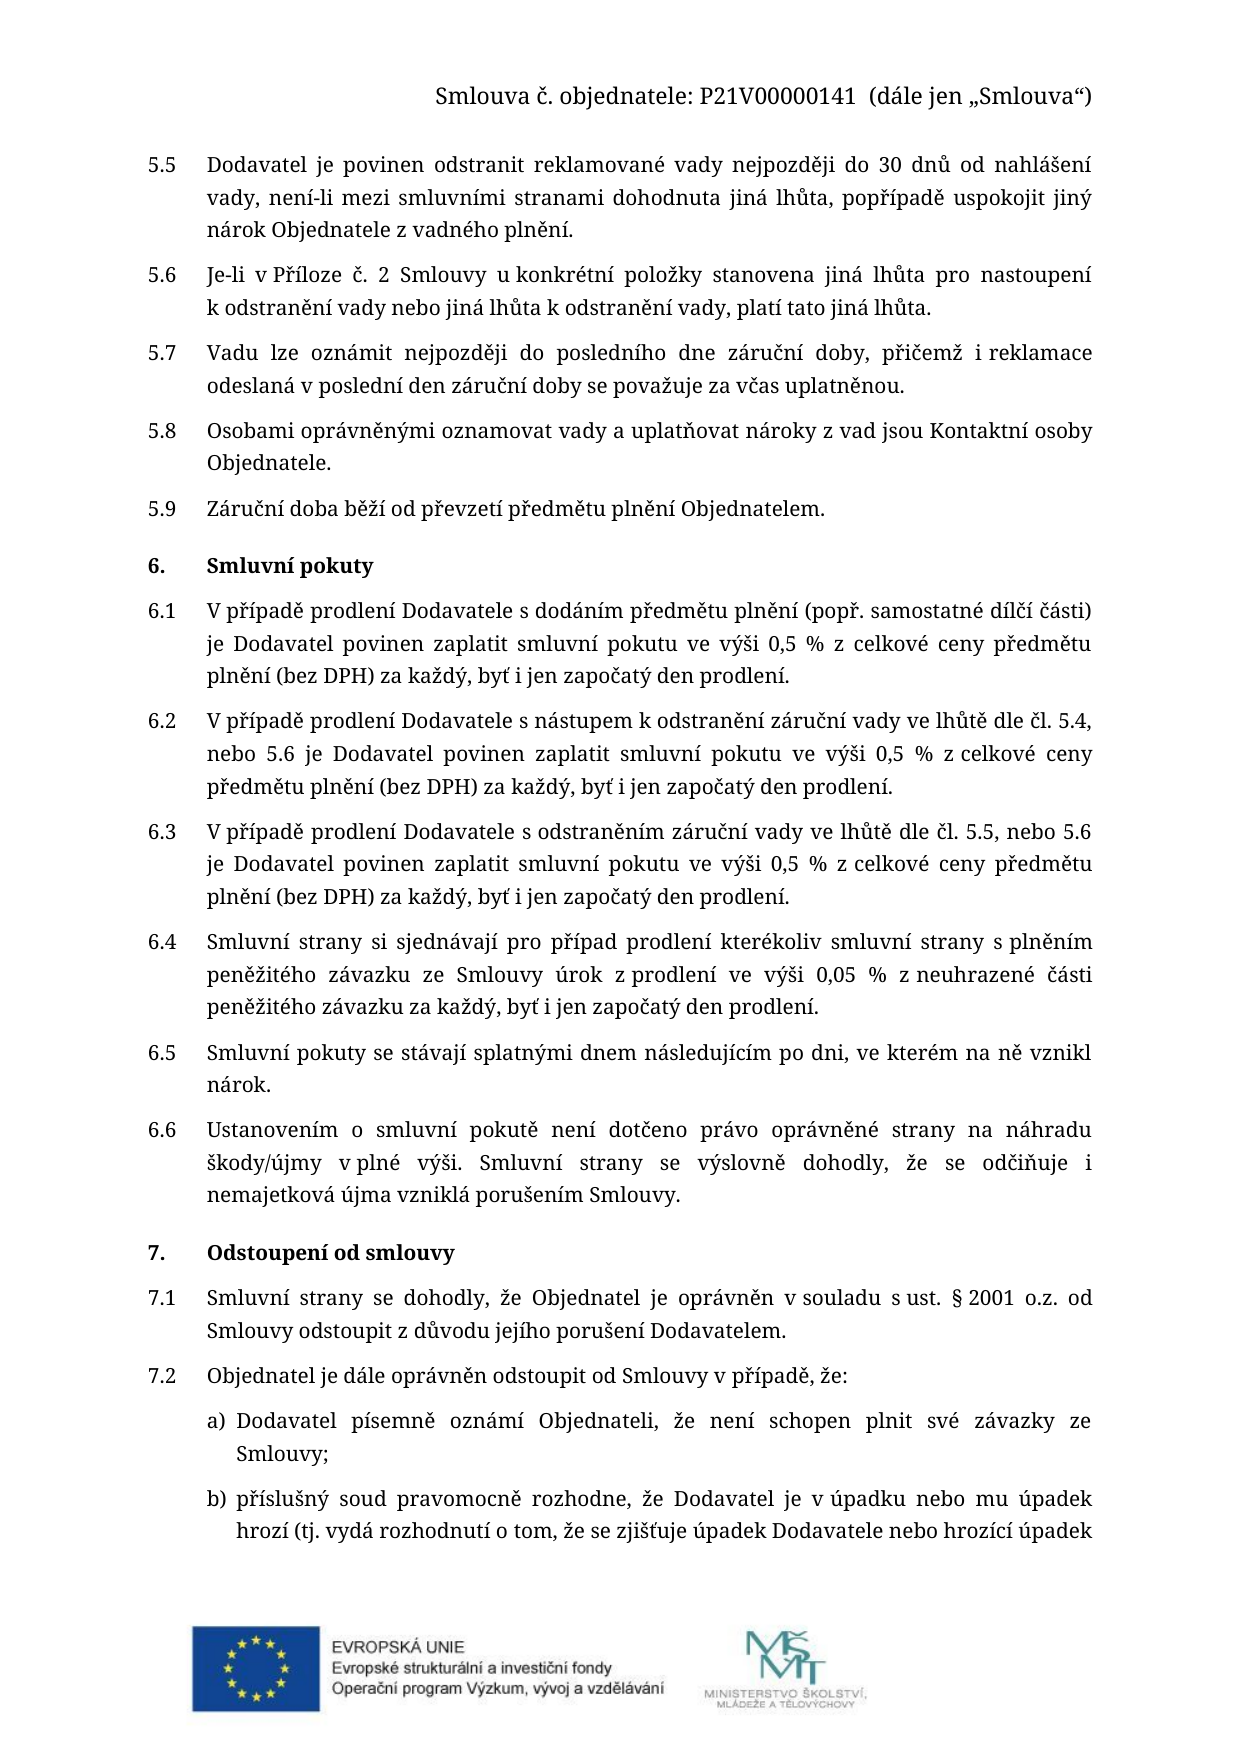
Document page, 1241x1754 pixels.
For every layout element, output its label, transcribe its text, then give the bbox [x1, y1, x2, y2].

list Smluvní strany se dohodly, že Objednatel je oprávněn v souladu s ust. § 2001 o.z. od Smlouvy odstoupit z důvodu jejího porušení Dodavatelem. [148, 1283, 1093, 1344]
list Záruční doba běží od převzetí předmětu plnění Objednatelem. [148, 494, 1093, 522]
list Dodavatel písemně oznámí Objednateli, že není schopen plnit své závazky ze Smlouvy; [207, 1406, 1093, 1467]
list Smluvní pokuty se stávají splatnými dnem následujícím po dni, ve kterém na ně vznikl nárok. [148, 1038, 1093, 1099]
list Osobami oprávněnými oznamovat vady a uplatňovat nároky z vad jsou Kontaktní osoby Objednatele. [148, 416, 1093, 477]
list Je-li v Příloze č. 2 Smlouvy u konkrétní položky stanovena jiná lhůta pro nastoupení k odstranění vady nebo jiná lhůta k odstranění vady, platí tato jiná lhůta. [148, 261, 1093, 322]
list Vadu lze oznámit nejpozději do posledního dne záruční doby, přičemž i reklamace odeslaná v poslední den záruční doby se považuje za včas uplatněnou. [148, 338, 1093, 399]
list V případě prodlení Dodavatele s nástupem k odstranění záruční vady ve lhůtě dle čl. 5.4, nebo 5.6 je Dodavatel povinen zaplatit smluvní pokutu ve výši 0,5 % z celkové ceny předmětu plnění (bez DPH) za každý, byť i jen započatý den prodlení. [148, 707, 1093, 800]
list Ustanovením o smluvní pokutě není dotčeno právo oprávněné strany na náhradu škody/újmy v plné výši. Smluvní strany se výslovně dohodly, že se odčiňuje i nemajetková újma vzniklá porušením Smlouvy. [148, 1115, 1093, 1209]
picture [147, 1585, 904, 1754]
list Smluvní pokuty [148, 551, 1093, 580]
list Odstoupení od smlouvy [148, 1238, 1093, 1267]
list Objednatel je dále oprávněn odstoupit od Smlouvy v případě, že: [148, 1361, 1093, 1389]
list Smluvní strany si sjednávají pro případ prodlení kterékoliv smluvní strany s plněním peněžitého závazku ze Smlouvy úrok z prodlení ve výši 0,05 % z neuhrazené části peněžitého závazku za každý, byť i jen započatý den prodlení. [148, 927, 1093, 1021]
list Dodavatel je povinen odstranit reklamované vady nejpozději do 30 dnů od nahlášení vady, není-li mezi smluvními stranami dohodnuta jiná lhůta, popřípadě uspokojit jiný nárok Objednatele z vadného plnění. [148, 150, 1093, 244]
list V případě prodlení Dodavatele s dodáním předmětu plnění (popř. samostatné dílčí části) je Dodavatel povinen zaplatit smluvní pokutu ve výši 0,5 % z celkové ceny předmětu plnění (bez DPH) za každý, byť i jen započatý den prodlení. [148, 596, 1093, 690]
list V případě prodlení Dodavatele s odstraněním záruční vady ve lhůtě dle čl. 5.5, nebo 5.6 je Dodavatel povinen zaplatit smluvní pokutu ve výši 0,5 % z celkové ceny předmětu plnění (bez DPH) za každý, byť i jen započatý den prodlení. [148, 817, 1093, 911]
